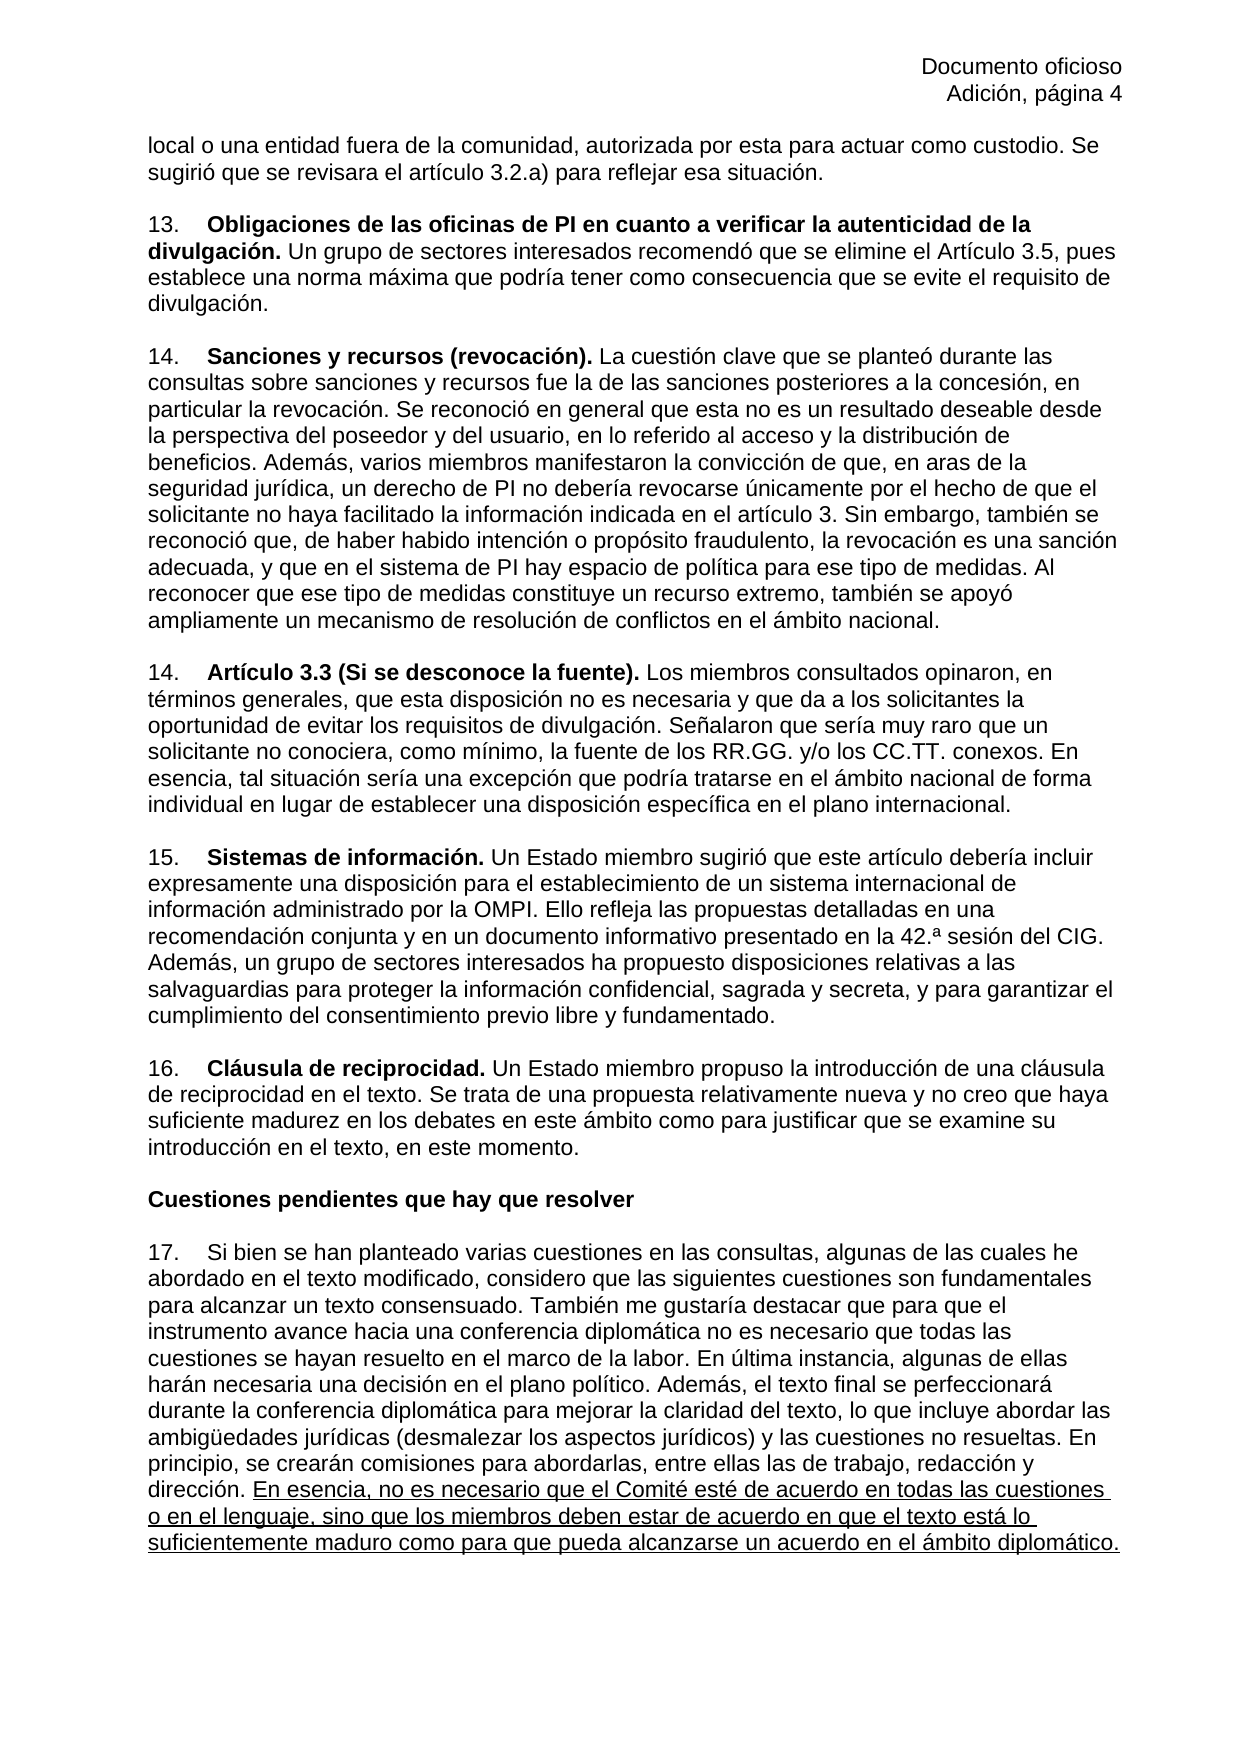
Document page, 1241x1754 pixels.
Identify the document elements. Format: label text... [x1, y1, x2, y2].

text Cuestiones pendientes que hay que resolver [148, 1186, 1122, 1213]
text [148, 132, 1122, 185]
text 13. Obligaciones de las oficinas de PI en cuanto a verificar la autenticidad de la divulgación. Un grupo de sectores interesados recomendó que se elimine el Artículo 3.5, pues establece una norma máxima que podría tener como consecuencia que se evite el requisito de divulgación. [148, 211, 1122, 317]
text 16. Cláusula de reciprocidad. Un Estado miembro propuso la introducción de una cláusula de reciprocidad en el texto. Se trata de una propuesta relativamente nueva y no creo que haya suficiente madurez en los debates en este ámbito como para justificar que se examine su introducción en el texto, en este momento. [148, 1054, 1122, 1160]
text 14. Artículo 3.3 (Si se desconoce la fuente). Los miembros consultados opinaron, en términos generales, que esta disposición no es necesaria y que da a los solicitantes la oportunidad de evitar los requisitos de divulgación. Señalaron que sería muy raro que un solicitante no conociera, como mínimo, la fuente de los RR.GG. y/o los CC.TT. conexos. En esencia, tal situación sería una excepción que podría tratarse en el ámbito nacional de forma individual en lugar de establecer una disposición específica en el plano internacional. [148, 659, 1122, 817]
text 14. Sanciones y recursos (revocación). La cuestión clave que se planteó durante las consultas sobre sanciones y recursos fue la de las sanciones posteriores a la concesión, en particular la revocación. Se reconoció en general que esta no es un resultado deseable desde la perspectiva del poseedor y del usuario, en lo referido al acceso y la distribución de beneficios. Además, varios miembros manifestaron la convicción de que, en aras de la seguridad jurídica, un derecho de PI no debería revocarse únicamente por el hecho de que el solicitante no haya facilitado la información indicada en el artículo 3. Sin embargo, también se reconoció que, de haber habido intención o propósito fraudulento, la revocación es una sanción adecuada, y que en el sistema de PI hay espacio de política para ese tipo de medidas. Al reconocer que ese tipo de medidas constituye un recurso extremo, también se apoyó ampliamente un mecanismo de resolución de conflictos en el ámbito nacional. [148, 343, 1122, 633]
text 17. Si bien se han planteado varias cuestiones en las consultas, algunas de las cuales he abordado en el texto modificado, considero que las siguientes cuestiones son fundamentales para alcanzar un texto consensuado. También me gustaría destacar que para que el instrumento avance hacia una conferencia diplomática no es necesario que todas las cuestiones se hayan resuelto en el marco de la labor. En última instancia, algunas de ellas harán necesaria una decisión en el plano político. Además, el texto final se perfeccionará durante la conferencia diplomática para mejorar la claridad del texto, lo que incluye abordar las ambigüedades jurídicas (desmalezar los aspectos jurídicos) y las cuestiones no resueltas. En principio, se crearán comisiones para abordarlas, entre ellas las de trabajo, redacción y dirección. En esencia, no es necesario que el Comité esté de acuerdo en todas las cuestiones o en el lenguaje, sino que los miembros deben estar de acuerdo en que el texto está lo suficientemente maduro como para que pueda alcanzarse un acuerdo en el ámbito diplomático. [148, 1239, 1122, 1555]
text 15. Sistemas de información. Un Estado miembro sugirió que este artículo debería incluir expresamente una disposición para el establecimiento de un sistema internacional de información administrado por la OMPI. Ello refleja las propuestas detalladas en una recomendación conjunta y en un documento informativo presentado en la 42.ª sesión del CIG. Además, un grupo de sectores interesados ha propuesto disposiciones relativas a las salvaguardias para proteger la información confidencial, sagrada y secreta, y para garantizar el cumplimiento del consentimiento previo libre y fundamentado. [148, 844, 1122, 1028]
